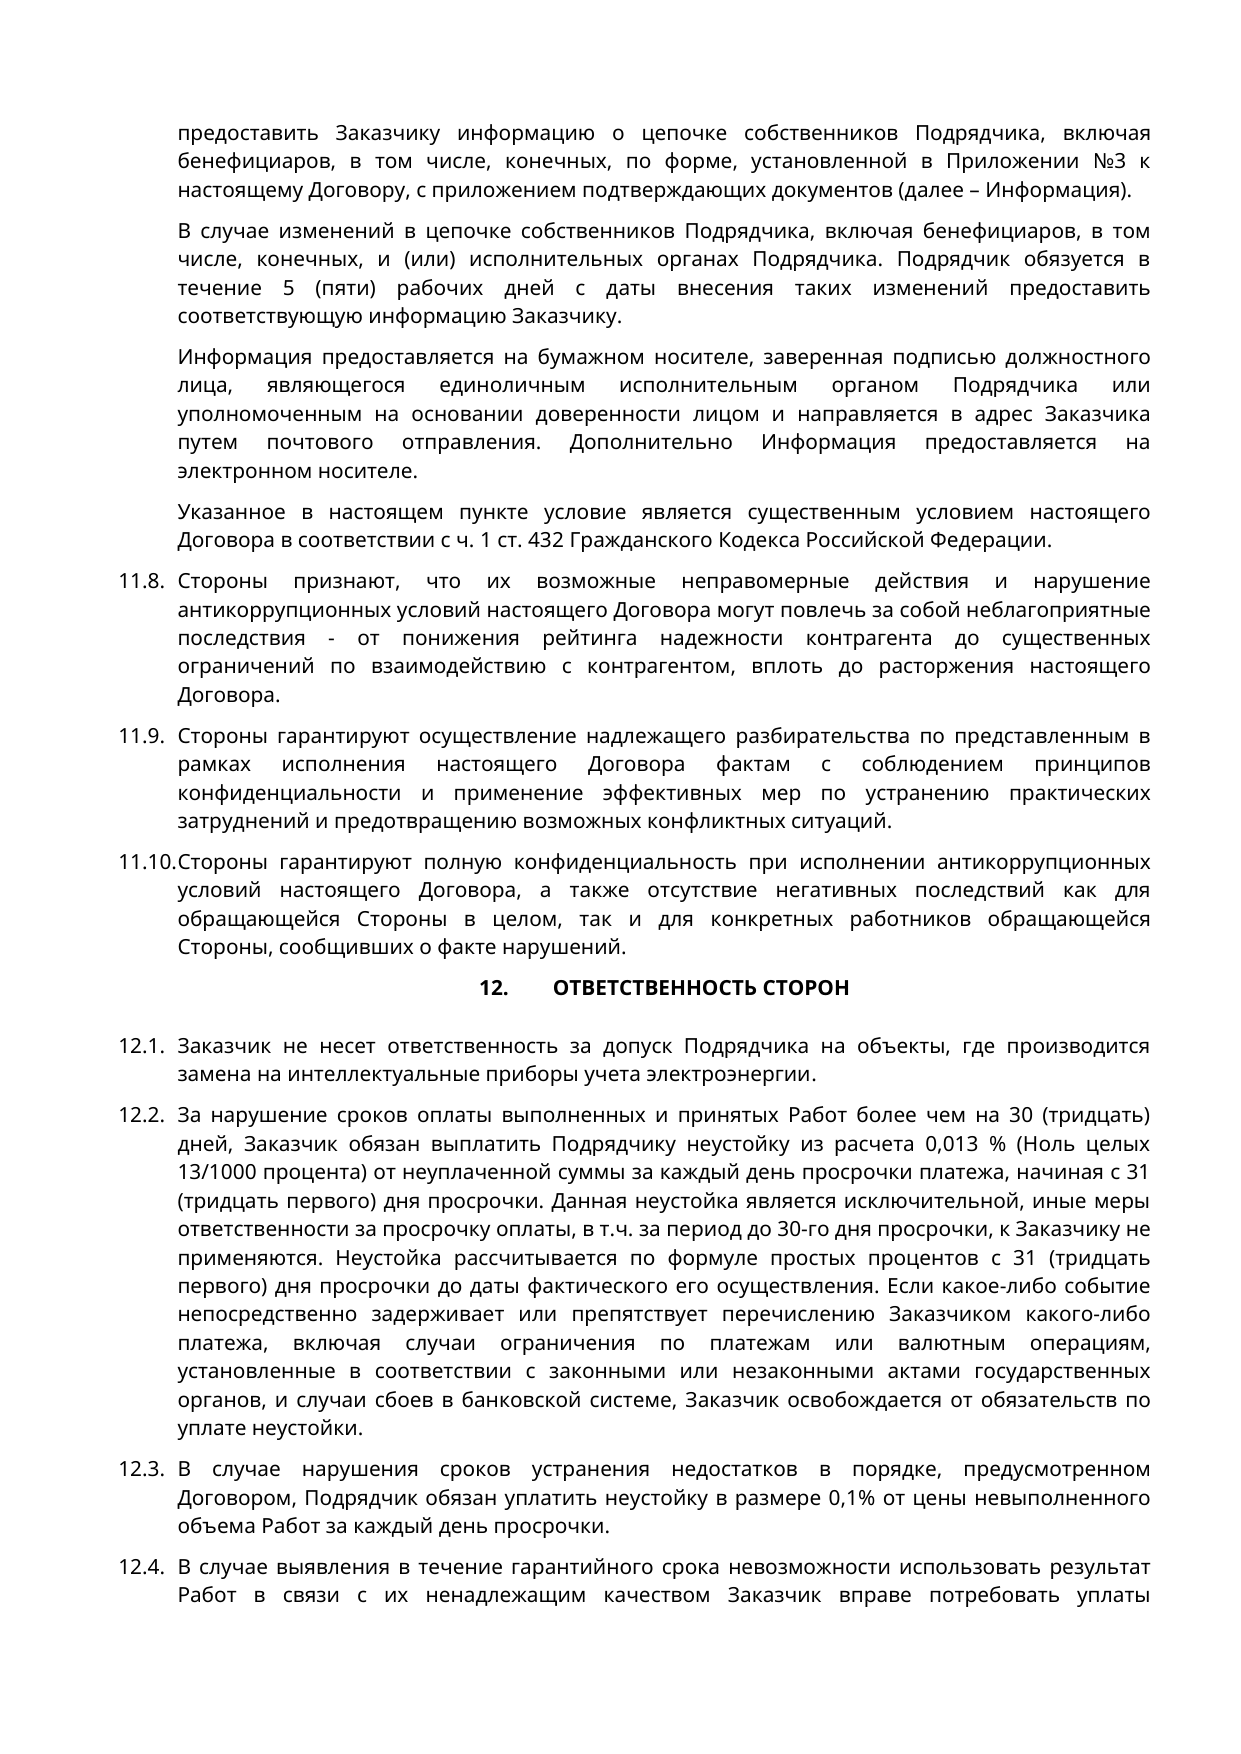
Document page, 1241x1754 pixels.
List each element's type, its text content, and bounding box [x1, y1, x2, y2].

text Информация предоставляется на бумажном носителе, заверенная подписью должностного лица, являющегося единоличным исполнительным органом Подрядчика или уполномоченным на основании доверенности лицом и направляется в адрес Заказчика путем почтового отправления. Дополнительно Информация предоставляется на электронном носителе. [177, 342, 1152, 484]
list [118, 1552, 1152, 1609]
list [118, 118, 1152, 203]
list Стороны гарантируют осуществление надлежащего разбирательства по представленным в рамках исполнения настоящего Договора фактам с соблюдением принципов конфиденциальности и применение эффективных мер по устранению практических затруднений и предотвращению возможных конфликтных ситуаций. [118, 721, 1152, 835]
text Указанное в настоящем пункте условие является существенным условием настоящего Договора в соответствии с ч. 1 ст. 432 Гражданского Кодекса Российской Федерации. [177, 497, 1152, 554]
list Стороны гарантируют полную конфиденциальность при исполнении антикоррупционных условий настоящего Договора, а также отсутствие негативных последствий как для обращающейся Стороны в целом, так и для конкретных работников обращающейся Стороны, сообщивших о факте нарушений. [118, 847, 1152, 961]
text В случае изменений в цепочке собственников Подрядчика, включая бенефициаров, в том числе, конечных, и (или) исполнительных органах Подрядчика. Подрядчик обязуется в течение 5 (пяти) рабочих дней с даты внесения таких изменений предоставить соответствующую информацию Заказчику. [177, 216, 1152, 330]
list Заказчик не несет ответственность за допуск Подрядчика на объекты, где производится замена на интеллектуальные приборы учета электроэнергии. [118, 1031, 1152, 1088]
list В случае нарушения сроков устранения недостатков в порядке, предусмотренном Договором, Подрядчик обязан уплатить неустойку в размере 0,1% от цены невыполненного объема Работ за каждый день просрочки. [118, 1454, 1152, 1539]
list Стороны признают, что их возможные неправомерные действия и нарушение антикоррупционных условий настоящего Договора могут повлечь за собой неблагоприятные последствия - от понижения рейтинга надежности контрагента до существенных ограничений по взаимодействию с контрагентом, вплоть до расторжения настоящего Договора. [118, 566, 1152, 708]
list За нарушение сроков оплаты выполненных и принятых Работ более чем на 30 (тридцать) дней, Заказчик обязан выплатить Подрядчику неустойку из расчета 0,013 % (Ноль целых 13/1000 процента) от неуплаченной суммы за каждый день просрочки платежа, начиная с 31 (тридцать первого) дня просрочки. Данная неустойка является исключительной, иные меры ответственности за просрочку оплаты, в т.ч. за период до 30-го дня просрочки, к Заказчику не применяются. Неустойка рассчитывается по формуле простых процентов с 31 (тридцать первого) дня просрочки до даты фактического его осуществления. Если какое-либо событие непосредственно задерживает или препятствует перечислению Заказчиком какого-либо платежа, включая случаи ограничения по платежам или валютным операциям, установленные в соответствии с законными или незаконными актами государственных органов, и случаи сбоев в банковской системе, Заказчик освобождается от обязательств по уплате неустойки. [118, 1100, 1152, 1442]
subtitle ОТВЕТСТВЕННОСТЬ СТОРОН [177, 973, 1152, 1002]
